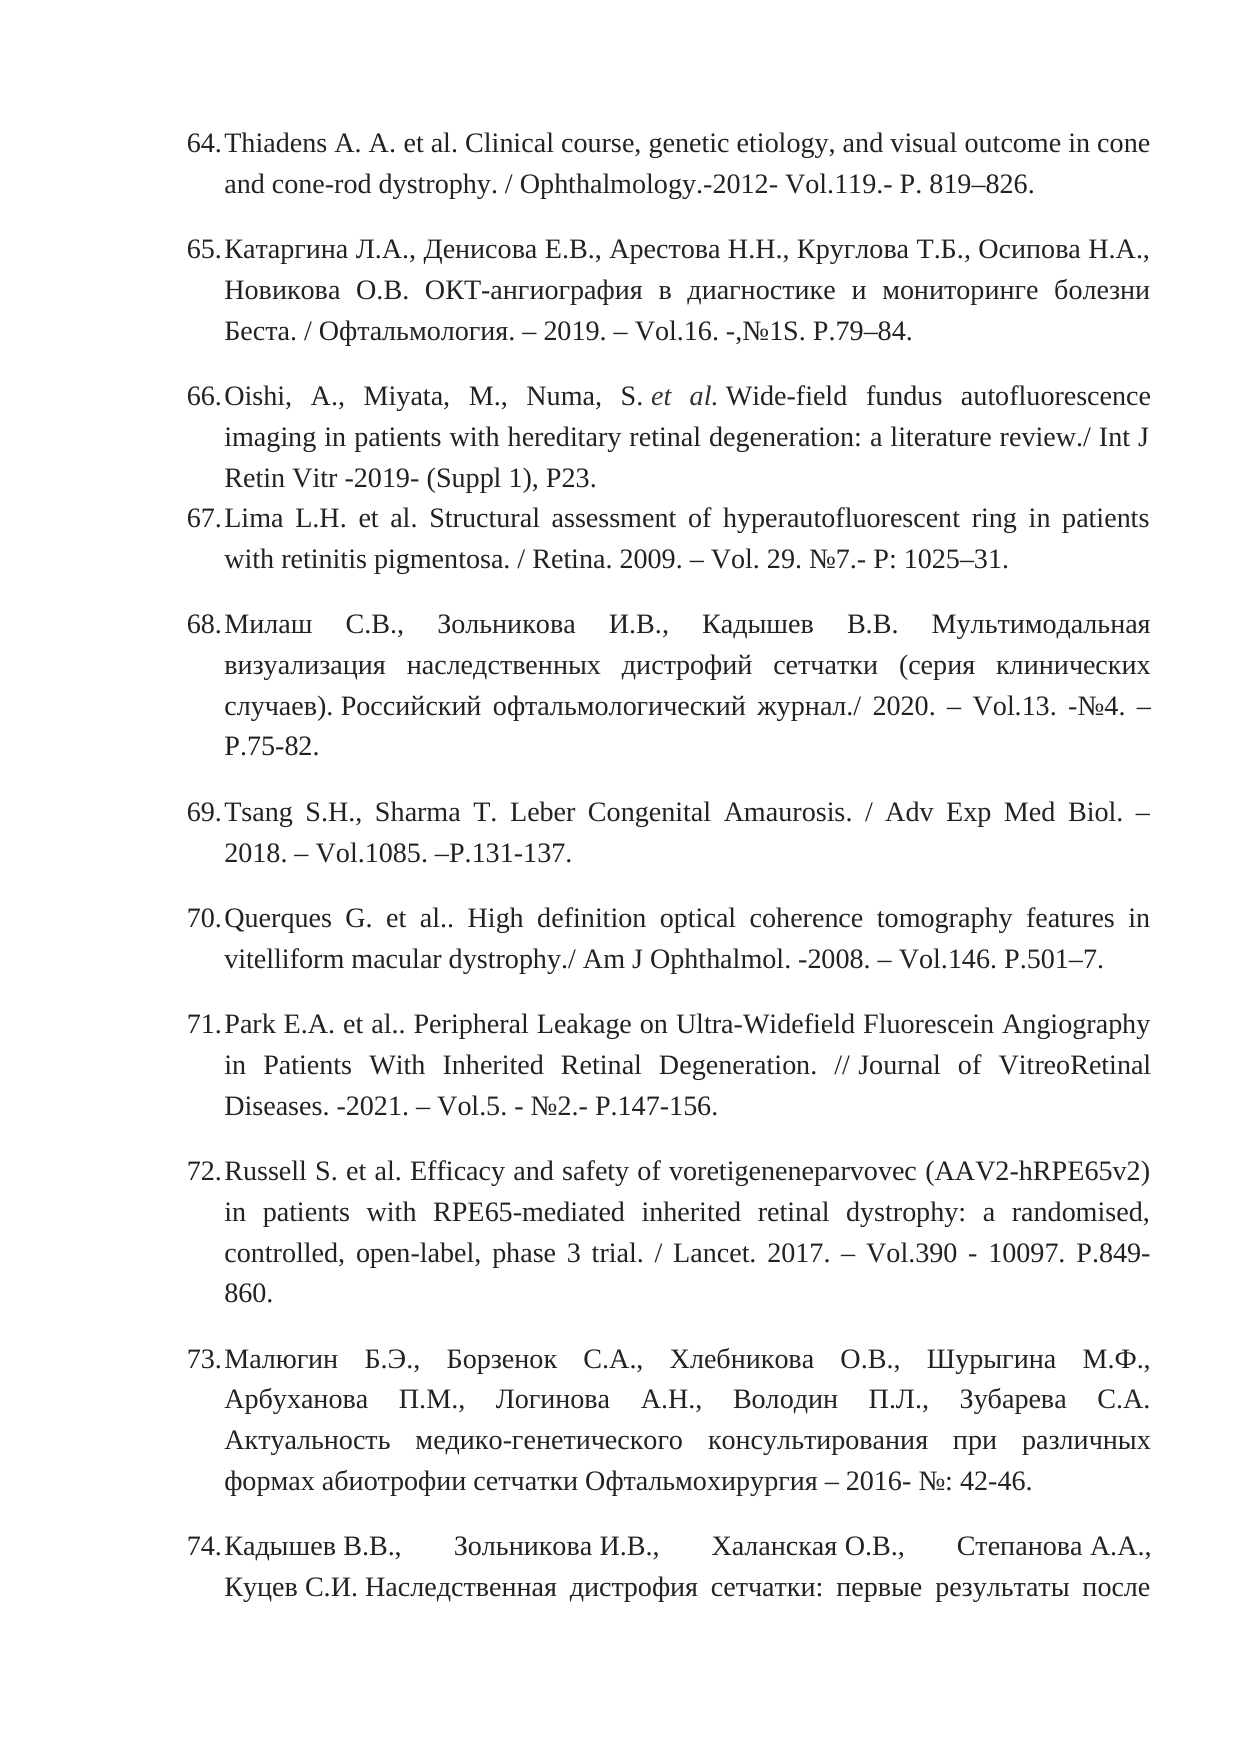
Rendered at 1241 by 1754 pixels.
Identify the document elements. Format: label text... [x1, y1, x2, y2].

list Oishi, A., Miyata, M., Numa, S. et al. Wide-field fundus autofluorescence imaging in patients with hereditary retinal degeneration: a literature review./ Int J Retin Vitr -2019- (Suppl 1), P23. [187, 371, 1152, 493]
list Lima L.H. et al. Structural assessment of hyperautofluorescent ring in patients with retinitis pigmentosa. / Retina. 2009. – Vol. 29. №7.- P: 1025–31. [187, 493, 1152, 574]
list Милаш С.В., Зольникова И.В., Кадышев В.В. Мультимодальная визуализация наследственных дистрофий сетчатки (серия клинических случаев). Российский офтальмологический журнал./ 2020. – Vol.13. -№4. – P.75-82. [187, 599, 1152, 762]
list Querques G. et al.. High definition optical coherence tomography features in vitelliform macular dystrophy./ Am J Ophthalmol. -2008. – Vol.146. P.501–7. [187, 893, 1152, 974]
list Park E.A. et al.. Peripheral Leakage on Ultra-Widefield Fluorescein Angiography in Patients With Inherited Retinal Degeneration. // Journal of VitreoRetinal Diseases. -2021. – Vol.5. - №2.- P.147-156. [187, 999, 1152, 1121]
list Катаргина Л.А., Денисова Е.В., Арестова Н.Н., Круглова Т.Б., Осипова Н.А., Новикова О.В. ОКТ-ангиография в диагностике и мониторинге болезни Беста. / Офтальмология. – 2019. – Vol.16. -,№1S. P.79–84. [187, 224, 1152, 346]
list Малюгин Б.Э., Борзенок С.А., Хлебникова О.В., Шурыгина М.Ф., Арбуханова П.М., Логинова А.Н., Володин П.Л., Зубарева С.А. Актуальность медико-генетического консультирования при различных формах абиотрофии сетчатки Офтальмохирургия – 2016- №: 42-46. [187, 1334, 1152, 1496]
list Russell S. et al. Efficacy and safety of voretigeneneparvovec (AAV2-hRPE65v2) in patients with RPE65-mediated inherited retinal dystrophy: a randomised, controlled, open-label, phase 3 trial. / Lancet. 2017. – Vol.390 - 10097. P.849-860. [187, 1146, 1152, 1309]
list Tsang S.H., Sharma T. Leber Congenital Amaurosis. / Adv Exp Med Biol. – 2018. – Vol.1085. –P.131-137. [187, 787, 1152, 868]
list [187, 1521, 1152, 1602]
list Thiadens A. A. et al. Clinical course, genetic etiology, and visual outcome in cone and cone-rod dystrophy. / Ophthalmology.-2012- Vol.119.- P. 819–826. [187, 118, 1152, 199]
